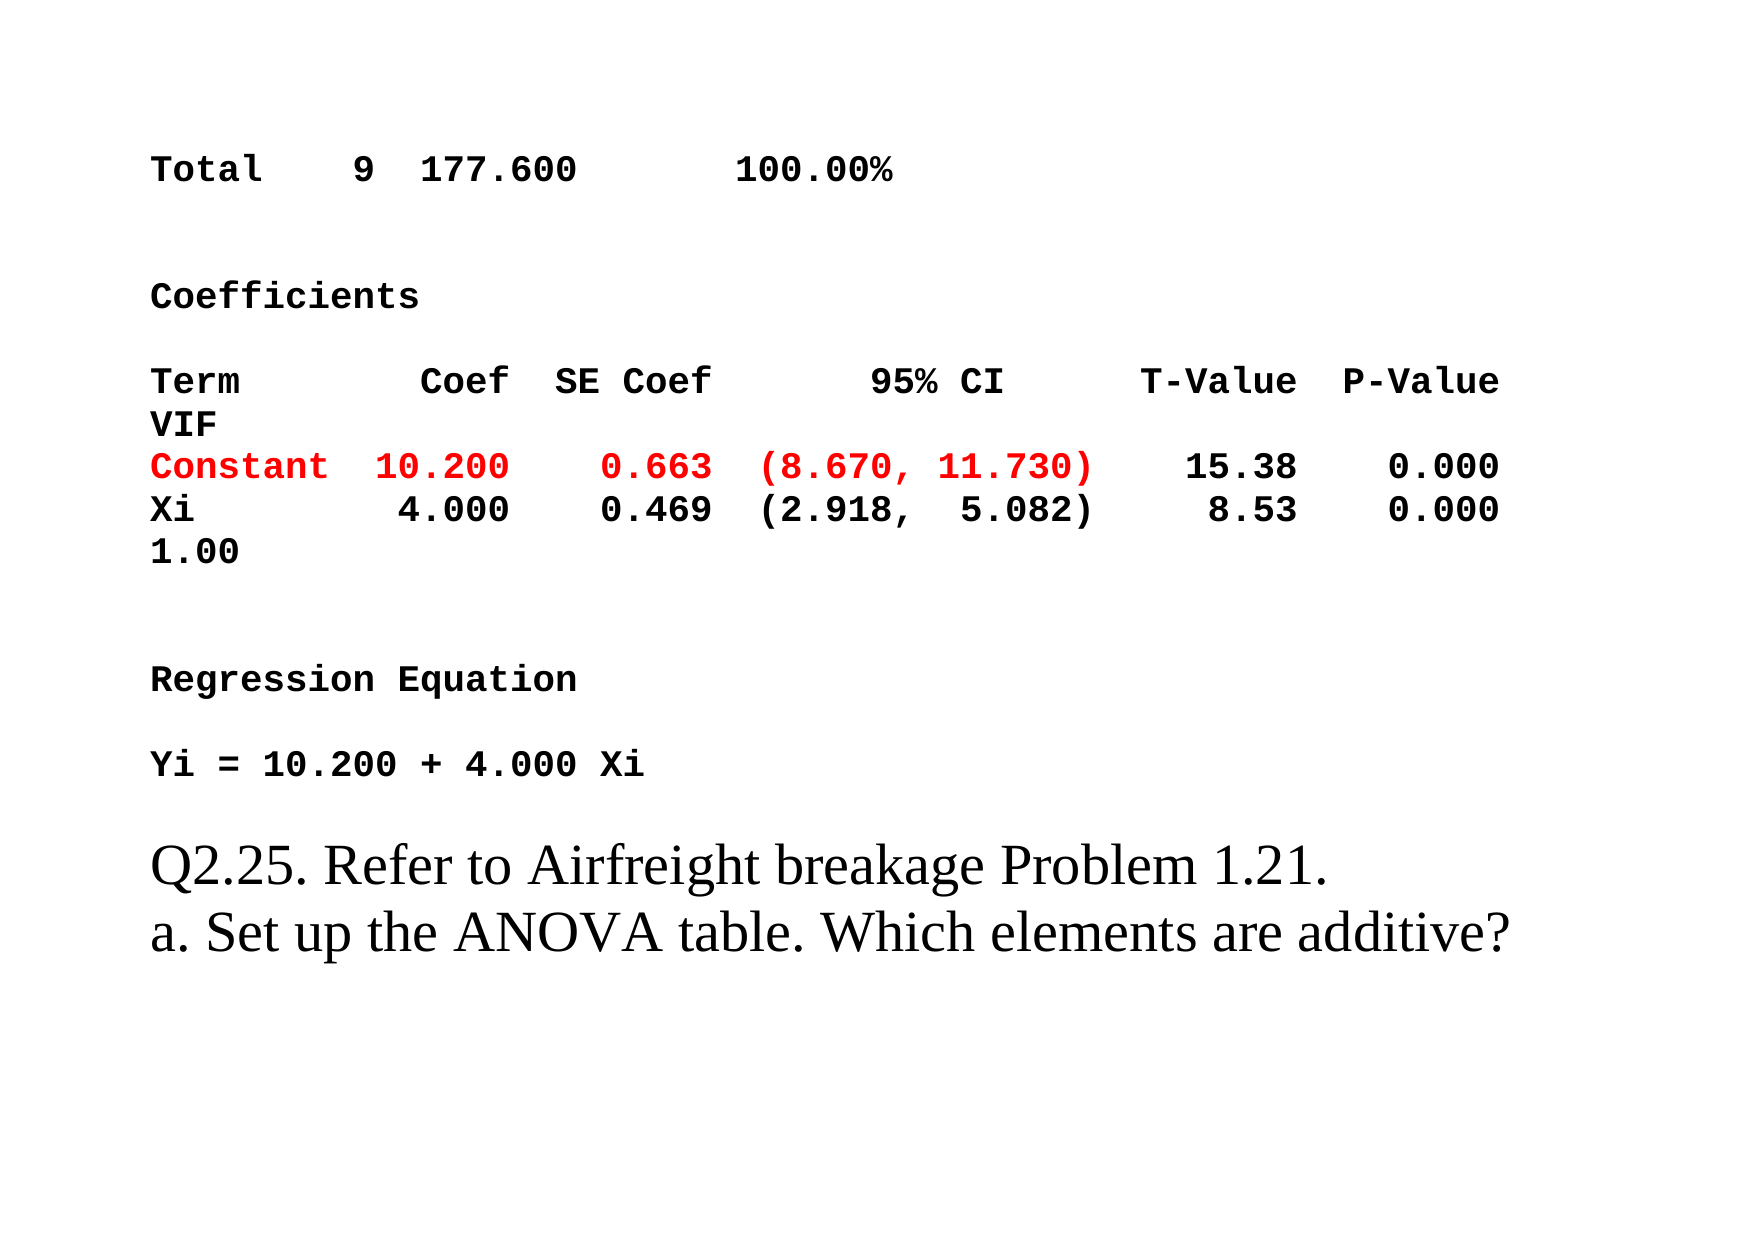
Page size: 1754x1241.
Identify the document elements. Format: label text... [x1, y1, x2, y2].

text Regression Equation [150, 660, 1604, 702]
text Total 9 177.600 100.00% [150, 150, 1604, 192]
text a. Set up the ANOVA table. Which elements are additive? [150, 897, 1604, 964]
text Q2.25. Refer to Airfreight breakage Problem 1.21. [150, 830, 1604, 897]
text Yi = 10.200 + 4.000 Xi [150, 745, 1604, 787]
text Constant 10.200 0.663 (8.670, 11.730) 15.38 0.000 [150, 447, 1604, 490]
text Xi 4.000 0.469 (2.918, 5.082) 8.53 0.000 1.00 [150, 490, 1604, 575]
text Term Coef SE Coef 95% CI T-Value P-Value VIF [150, 362, 1604, 447]
text Coefficients [150, 277, 1604, 320]
